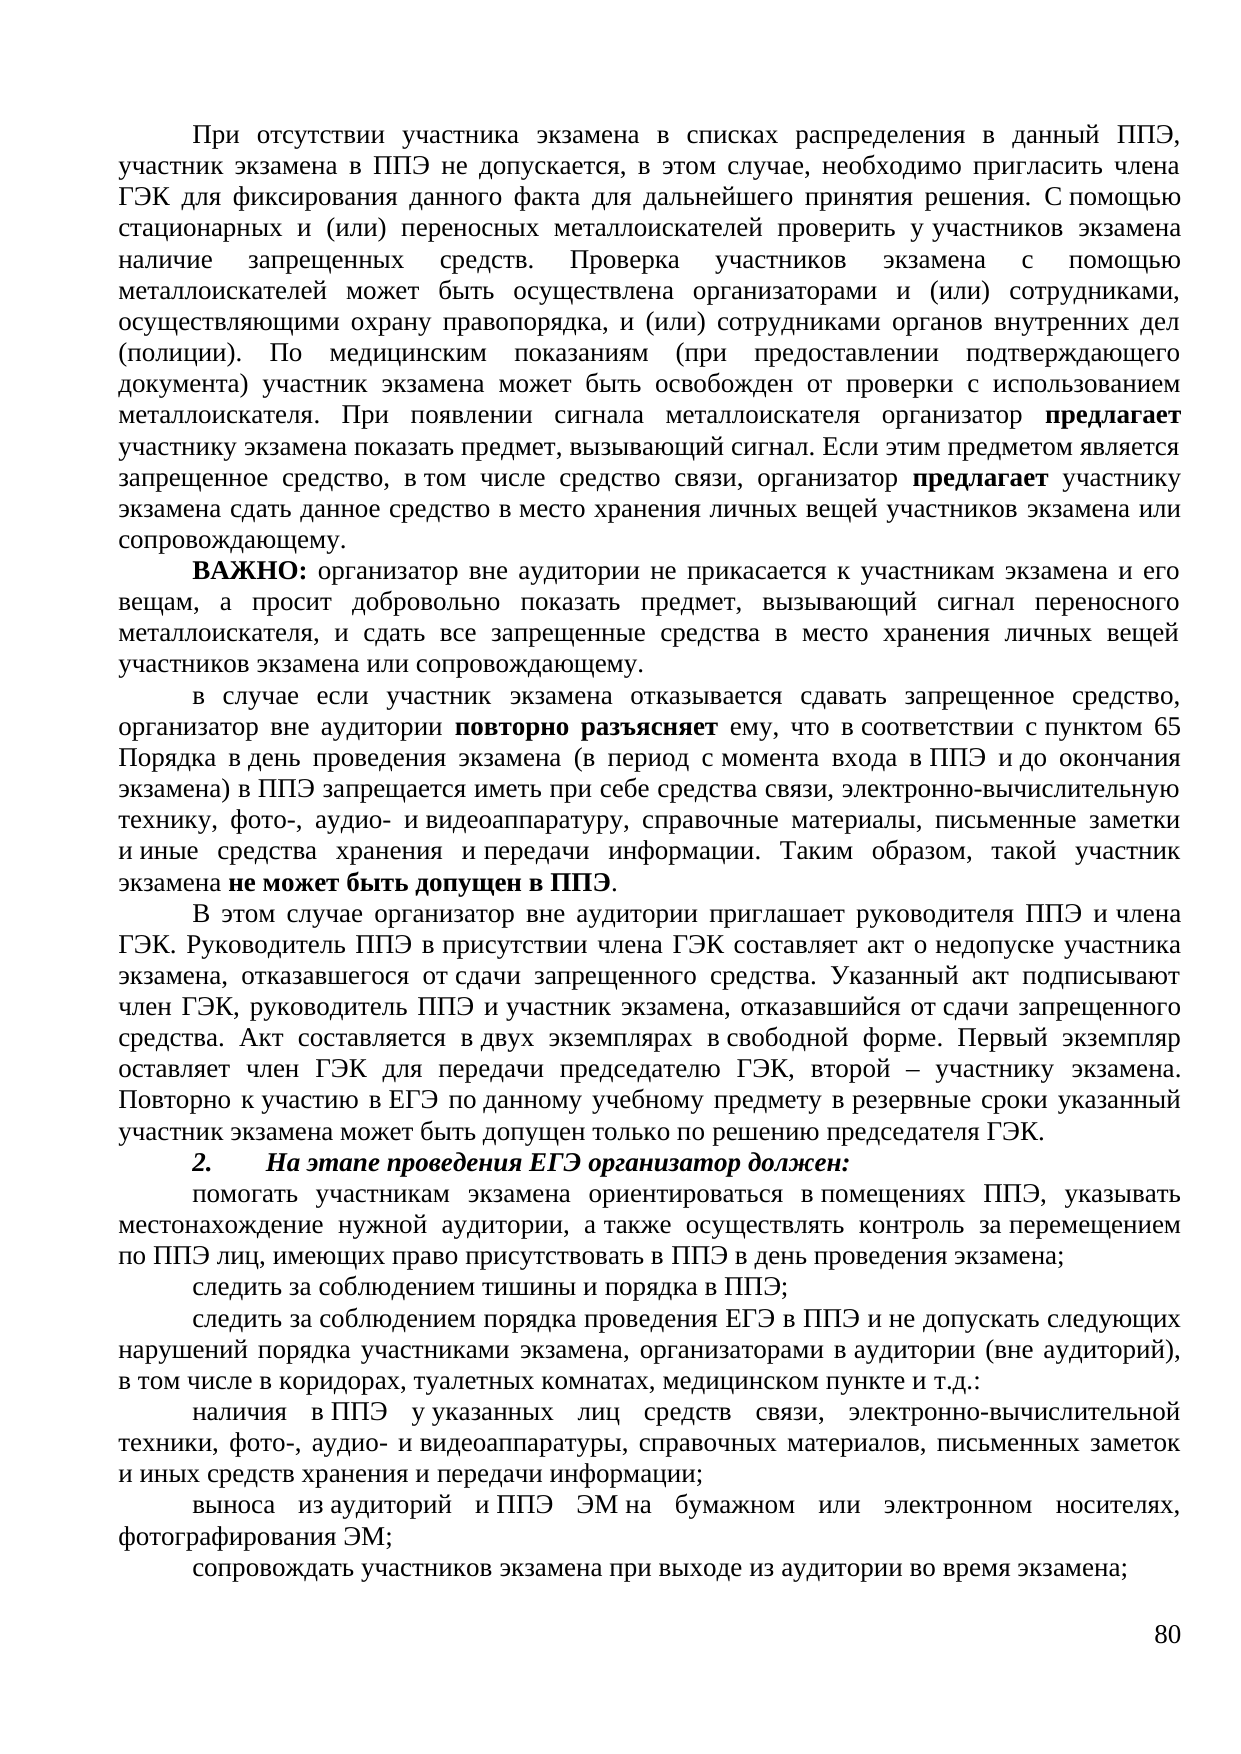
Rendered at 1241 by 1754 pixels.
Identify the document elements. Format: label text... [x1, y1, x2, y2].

text помогать участникам экзамена ориентироваться в помещениях ППЭ, указывать местонахождение нужной аудитории, а также осуществлять контроль за перемещением по ППЭ лиц, имеющих право присутствовать в ППЭ в день проведения экзамена; [118, 1177, 1181, 1271]
list На этапе проведения ЕГЭ организатор должен: [118, 1146, 1181, 1177]
text в случае если участник экзамена отказывается сдавать запрещенное средство, организатор вне аудитории повторно разъясняет ему, что в соответствии с пунктом 65 Порядка в день проведения экзамена (в период с момента входа в ППЭ и до окончания экзамена) в ППЭ запрещается иметь при себе средства связи, электронно-вычислительную технику, фото-, аудио- и видеоаппаратуру, справочные материалы, письменные заметки и иные средства хранения и передачи информации. Таким образом, такой участник экзамена не может быть допущен в ППЭ. [118, 679, 1181, 897]
text сопровождать участников экзамена при выходе из аудитории во время экзамена; [118, 1551, 1181, 1582]
text следить за соблюдением порядка проведения ЕГЭ в ППЭ и не допускать следующих нарушений порядка участниками экзамена, организаторами в аудитории (вне аудиторий), в том числе в коридорах, туалетных комнатах, медицинском пункте и т.д.: [118, 1302, 1181, 1395]
list наличия в ППЭ у указанных лиц средств связи, электронно-вычислительной техники, фото-, аудио- и видеоаппаратуры, справочных материалов, письменных заметок и иных средств хранения и передачи информации; [118, 1395, 1181, 1488]
text В этом случае организатор вне аудитории приглашает руководителя ППЭ и члена ГЭК. Руководитель ППЭ в присутствии члена ГЭК составляет акт о недопуске участника экзамена, отказавшегося от сдачи запрещенного средства. Указанный акт подписывают член ГЭК, руководитель ППЭ и участник экзамена, отказавшийся от сдачи запрещенного средства. Акт составляется в двух экземплярах в свободной форме. Первый экземпляр оставляет член ГЭК для передачи председателю ГЭК, второй – участнику экзамена. Повторно к участию в ЕГЭ по данному учебному предмету в резервные сроки указанный участник экзамена может быть допущен только по решению председателя ГЭК. [118, 897, 1181, 1146]
text При отсутствии участника экзамена в списках распределения в данный ППЭ, участник экзамена в ППЭ не допускается, в этом случае, необходимо пригласить члена ГЭК для фиксирования данного факта для дальнейшего принятия решения. С помощью стационарных и (или) переносных металлоискателей проверить у участников экзамена наличие запрещенных средств. Проверка участников экзамена с помощью металлоискателей может быть осуществлена организаторами и (или) сотрудниками, осуществляющими охрану правопорядка, и (или) сотрудниками органов внутренних дел (полиции). По медицинским показаниям (при предоставлении подтверждающего документа) участник экзамена может быть освобожден от проверки с использованием металлоискателя. При появлении сигнала металлоискателя организатор предлагает участнику экзамена показать предмет, вызывающий сигнал. Если этим предметом является запрещенное средство, в том числе средство связи, организатор предлагает участнику экзамена сдать данное средство в место хранения личных вещей участников экзамена или сопровождающему. [118, 118, 1181, 554]
text следить за соблюдением тишины и порядка в ППЭ; [118, 1271, 1181, 1302]
text выноса из аудиторий и ППЭ ЭМ на бумажном или электронном носителях, фотографирования ЭМ; [118, 1488, 1181, 1551]
text ВАЖНО: организатор вне аудитории не прикасается к участникам экзамена и его вещам, а просит добровольно показать предмет, вызывающий сигнал переносного металлоискателя, и сдать все запрещенные средства в место хранения личных вещей участников экзамена или сопровождающему. [118, 554, 1181, 679]
